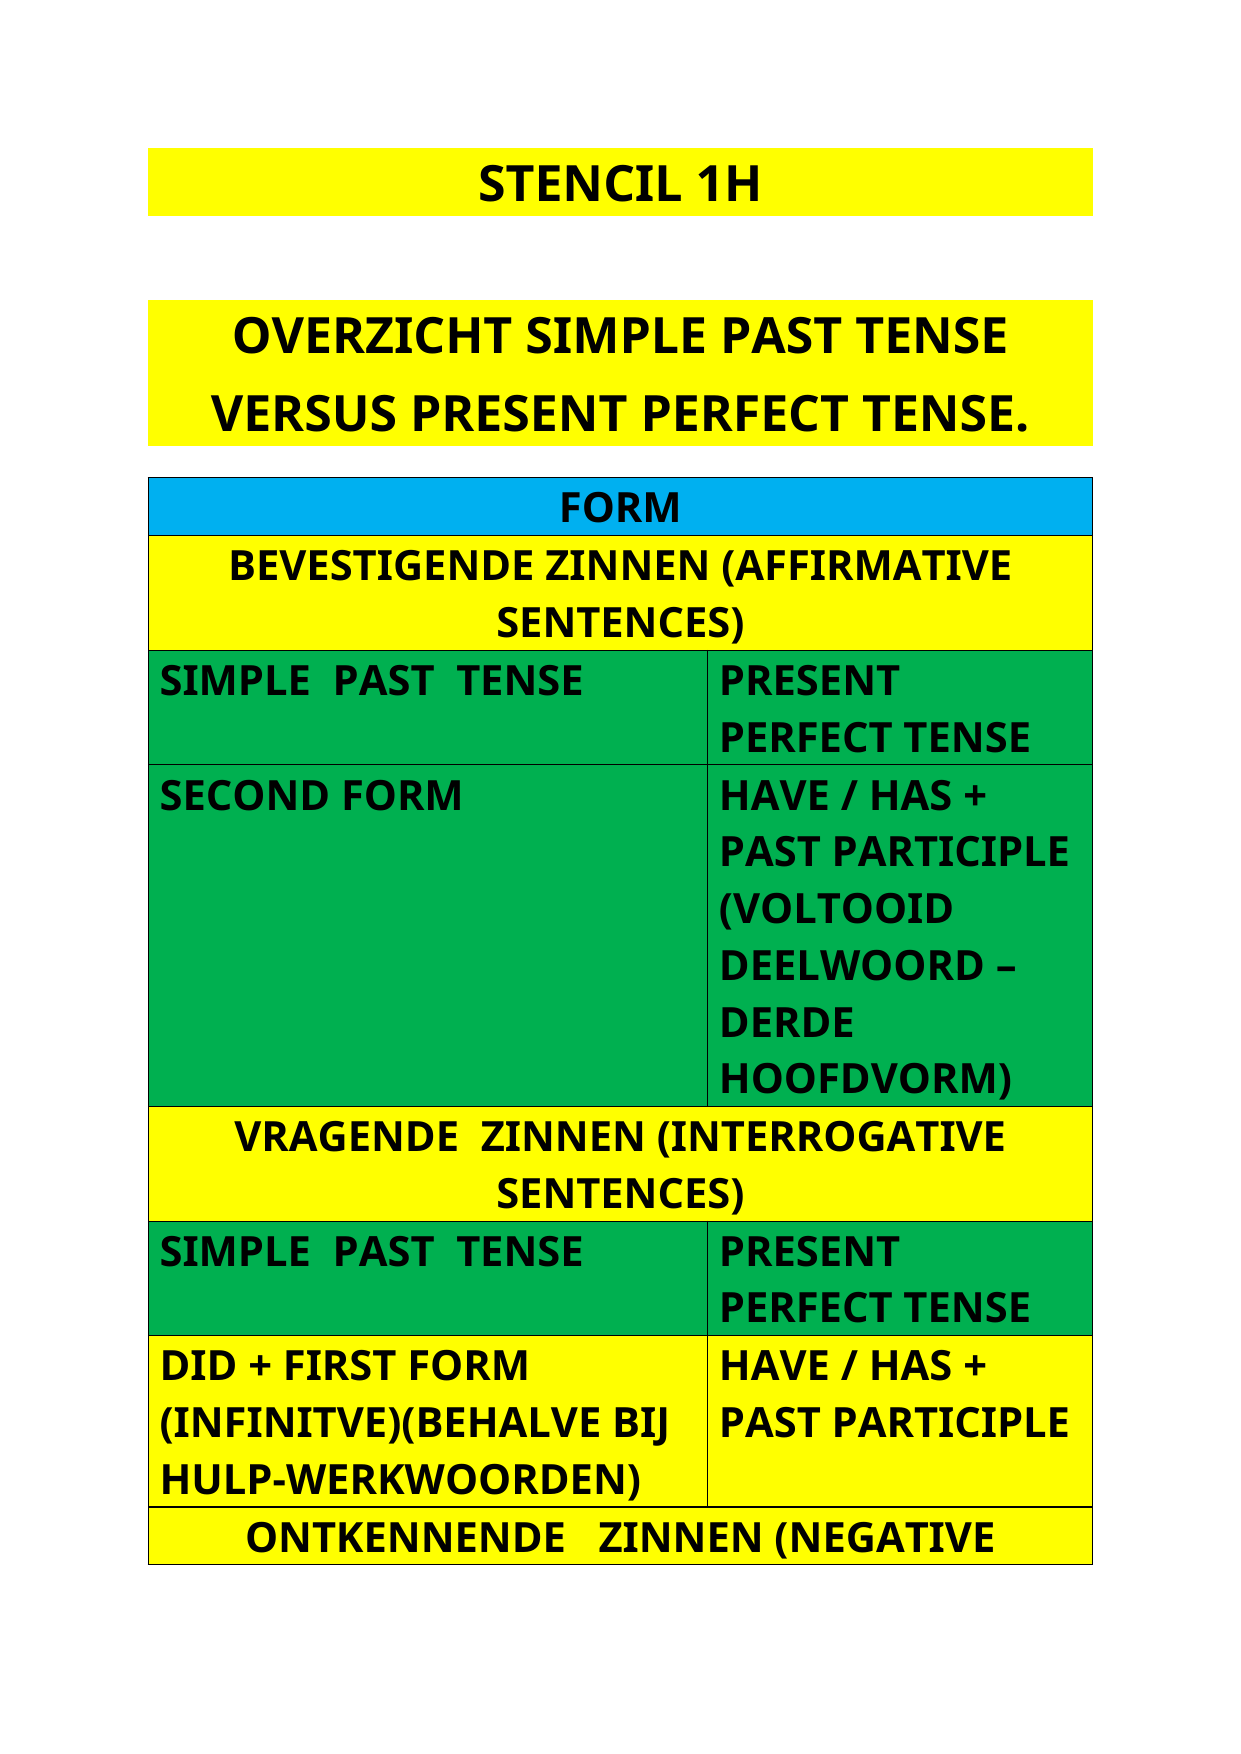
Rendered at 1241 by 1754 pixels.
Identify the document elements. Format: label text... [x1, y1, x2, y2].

table_header FORM [149, 478, 1092, 535]
text STENCIL 1H [148, 148, 1093, 216]
text OVERZICHT SIMPLE PAST TENSE VERSUS PRESENT PERFECT TENSE. [148, 300, 1093, 446]
table_cell DID + FIRST FORM (INFINITVE)(BEHALVE BIJ HULP-WERKWOORDEN) [149, 1336, 707, 1506]
table_cell PRESENT PERFECT TENSE [708, 651, 1092, 764]
table_cell SECOND FORM [149, 765, 707, 1106]
table_cell PRESENT PERFECT TENSE [708, 1222, 1092, 1335]
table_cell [149, 1508, 1092, 1564]
table_cell HAVE / HAS + PAST PARTICIPLE [708, 1336, 1092, 1506]
table_cell BEVESTIGENDE ZINNEN (AFFIRMATIVE SENTENCES) [149, 536, 1092, 650]
table_cell SIMPLE PAST TENSE [149, 1222, 707, 1335]
table_cell SIMPLE PAST TENSE [149, 651, 707, 764]
table_cell HAVE / HAS + PAST PARTICIPLE (VOLTOOID DEELWOORD – DERDE HOOFDVORM) [708, 765, 1092, 1106]
table_cell VRAGENDE ZINNEN (INTERROGATIVE SENTENCES) [149, 1107, 1092, 1221]
